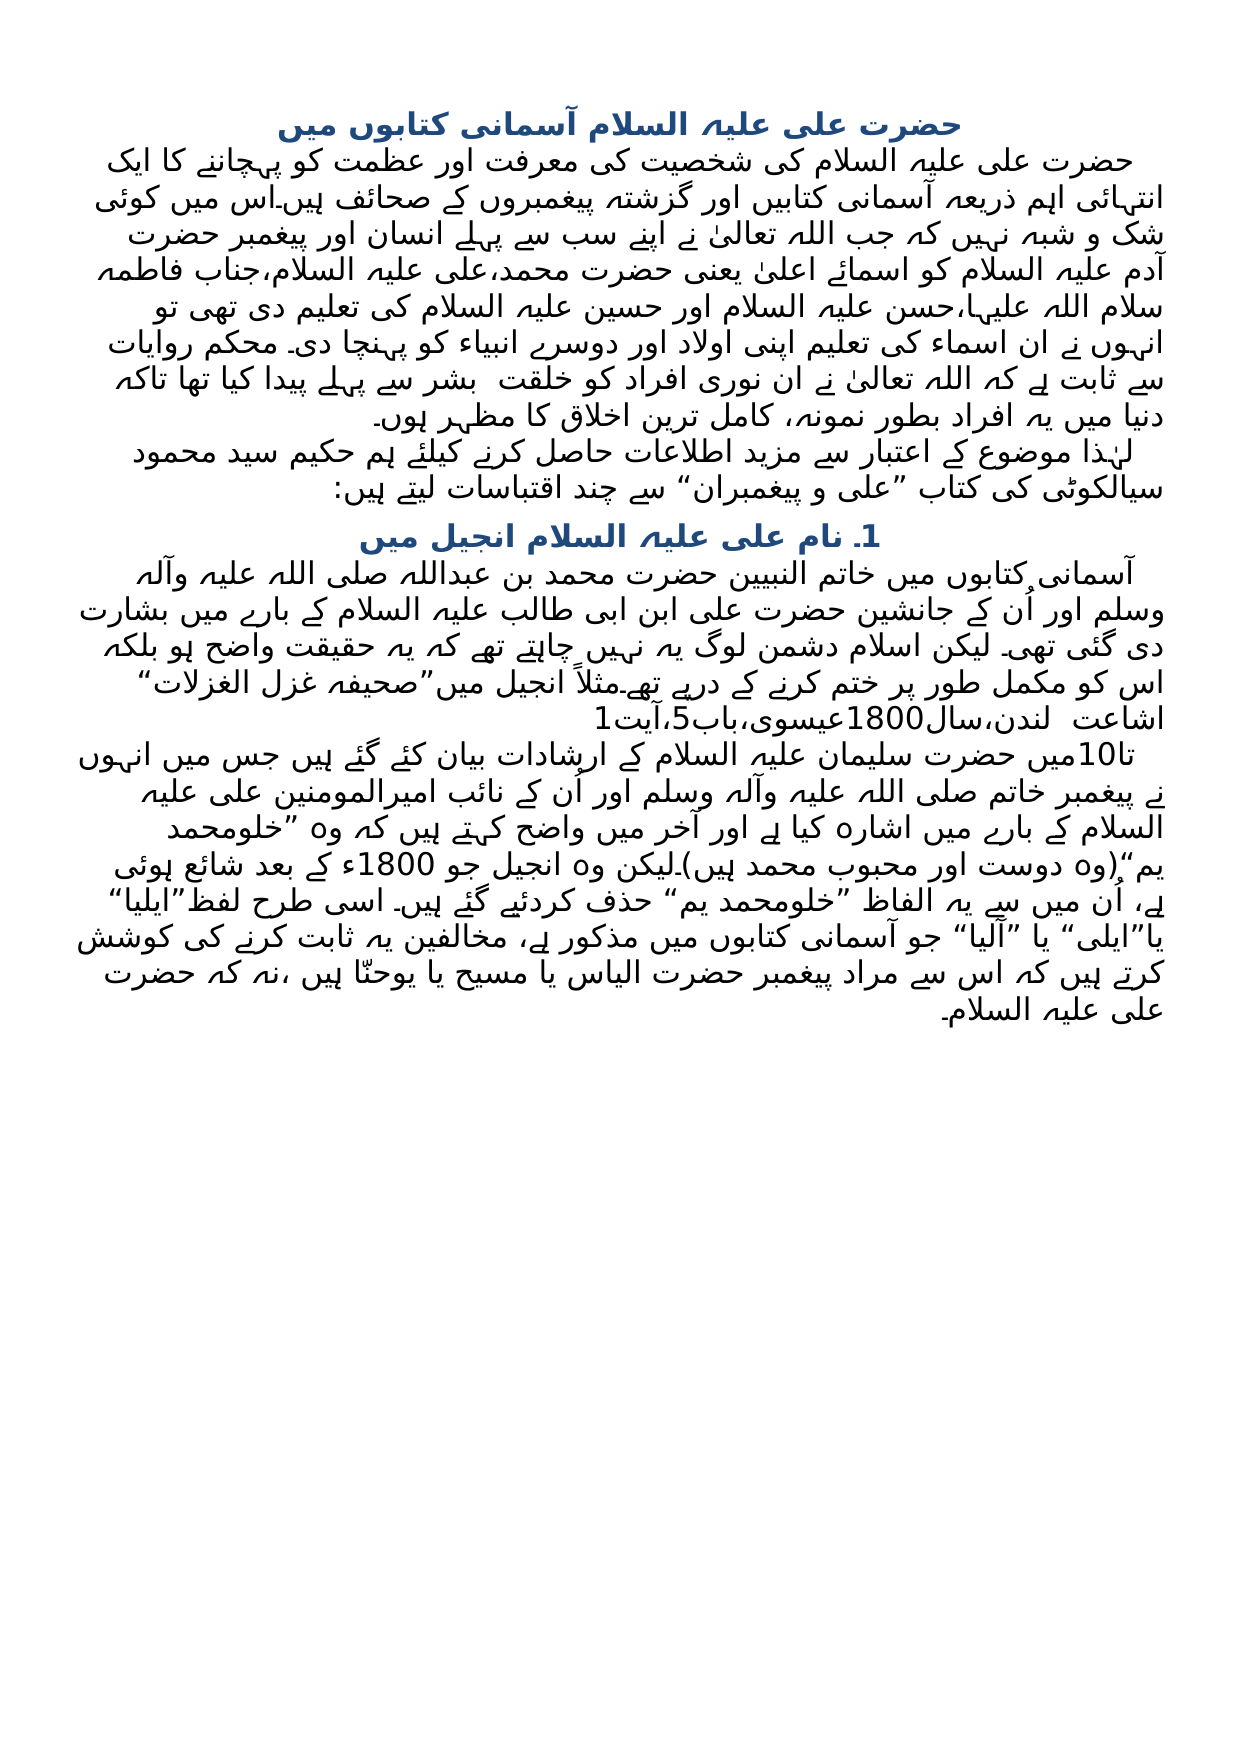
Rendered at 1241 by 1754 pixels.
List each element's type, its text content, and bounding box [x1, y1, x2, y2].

text تا10میں حضرت سلیمان علیہ السلام کے ارشادات بیان کئے گئے ہیں جس میں انہوں نے پیغمبر خاتم صلی اللہ علیہ وآلہ وسلم اور اُن کے نائب امیرالمومنین علی علیہ السلام کے بارے میں اشارہ کیا ہے اور آخر میں واضح کہتے ہیں کہ وہ ”خلومحمد یم“(وہ دوست اور محبوب محمد ہیں)۔لیکن وہ انجیل جو 1800ء کے بعد شائع ہوئی ہے، اُن میں سے یہ الفاظ ”خلومحمد یم“ حذف کردئیے گئے ہیں۔ اسی طرح لفظ”ایلیا“ یا”ایلی“ یا ”آلیا“ جو آسمانی کتابوں میں مذکور ہے، مخالفین یہ ثابت کرنے کی کوشش کرتے ہیں کہ اس سے مراد پیغمبر حضرت الیاس یا مسیح یا یوحنّا ہیں ،نہ کہ حضرت علی علیہ السلام۔ [75, 737, 1165, 1028]
text حضرت علی علیہ السلام کی شخصیت کی معرفت اور عظمت کو پہچاننے کا ایک انتہائی اہم ذریعہ آسمانی کتابیں اور گزشتہ پیغمبروں کے صحائف ہیں۔اس میں کوئی شک و شبہ نہیں کہ جب اللہ تعالیٰ نے اپنے سب سے پہلے انسان اور پیغمبر حضرت آدم علیہ السلام کو اسمائے اعلیٰ یعنی حضرت محمد،علی علیہ السلام،جناب فاطمہ سلام اللہ علیہا،حسن علیہ السلام اور حسین علیہ السلام کی تعلیم دی تھی تو انہوں نے ان اسماء کی تعلیم اپنی اولاد اور دوسرے انبیاء کو پہنچا دی۔ محکم روایات سے ثابت ہے کہ اللہ تعالیٰ نے ان نوری افراد کو خلقت بشر سے پہلے پیدا کیا تھا تاکہ دنیا میں یہ افراد بطور نمونہ، کامل ترین اخلاق کا مظہر ہوں۔ [75, 143, 1165, 433]
text لہٰذا موضوع کے اعتبار سے مزید اطلاعات حاصل کرنے کیلئے ہم حکیم سید محمود سیالکوٹی کی کتاب ”علی و پیغمبران“ سے چند اقتباسات لیتے ہیں: [75, 433, 1165, 506]
text آسمانی کتابوں میں خاتم النبیین حضرت محمد بن عبداللہ صلی اللہ علیہ وآلہ وسلم اور اُن کے جانشین حضرت علی ابن ابی طالب علیہ السلام کے بارے میں بشارت دی گئی تھی۔ لیکن اسلام دشمن لوگ یہ نہیں چاہتے تھے کہ یہ حقیقت واضح ہو بلکہ اس کو مکمل طور پر ختم کرنے کے درپے تھے۔مثلاً انجیل میں”صحیفہ غزل الغزلات“ اشاعت لندن،سال1800عیسوی،باب5،آیت1 [75, 555, 1165, 737]
subtitle 1۔ نام علی علیہ السلام انجیل میں [75, 519, 1165, 555]
subtitle حضرت علی علیہ السلام آسمانی کتابوں میں [75, 106, 1165, 143]
